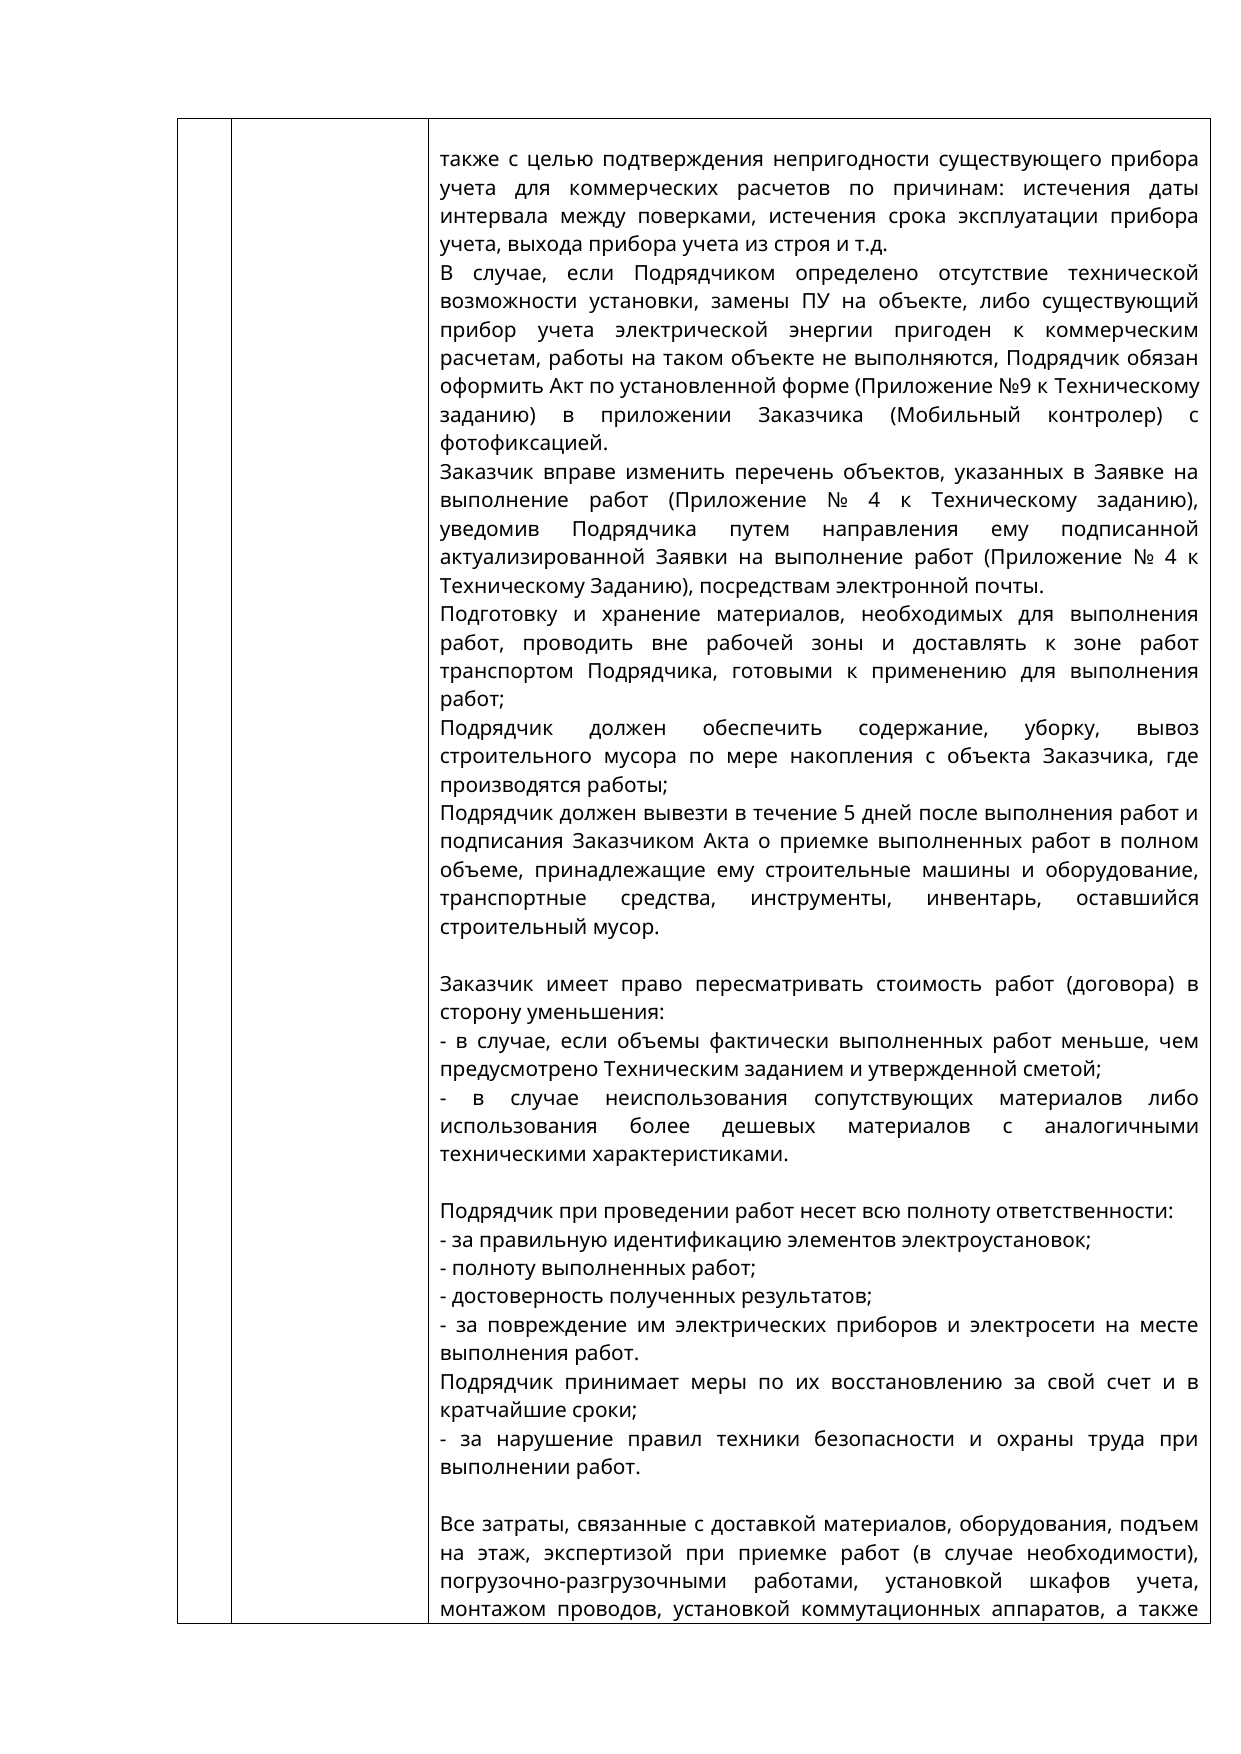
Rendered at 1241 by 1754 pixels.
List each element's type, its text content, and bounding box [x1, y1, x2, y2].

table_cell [232, 119, 428, 1623]
table_cell 4 [178, 119, 231, 1623]
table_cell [429, 119, 1210, 1623]
